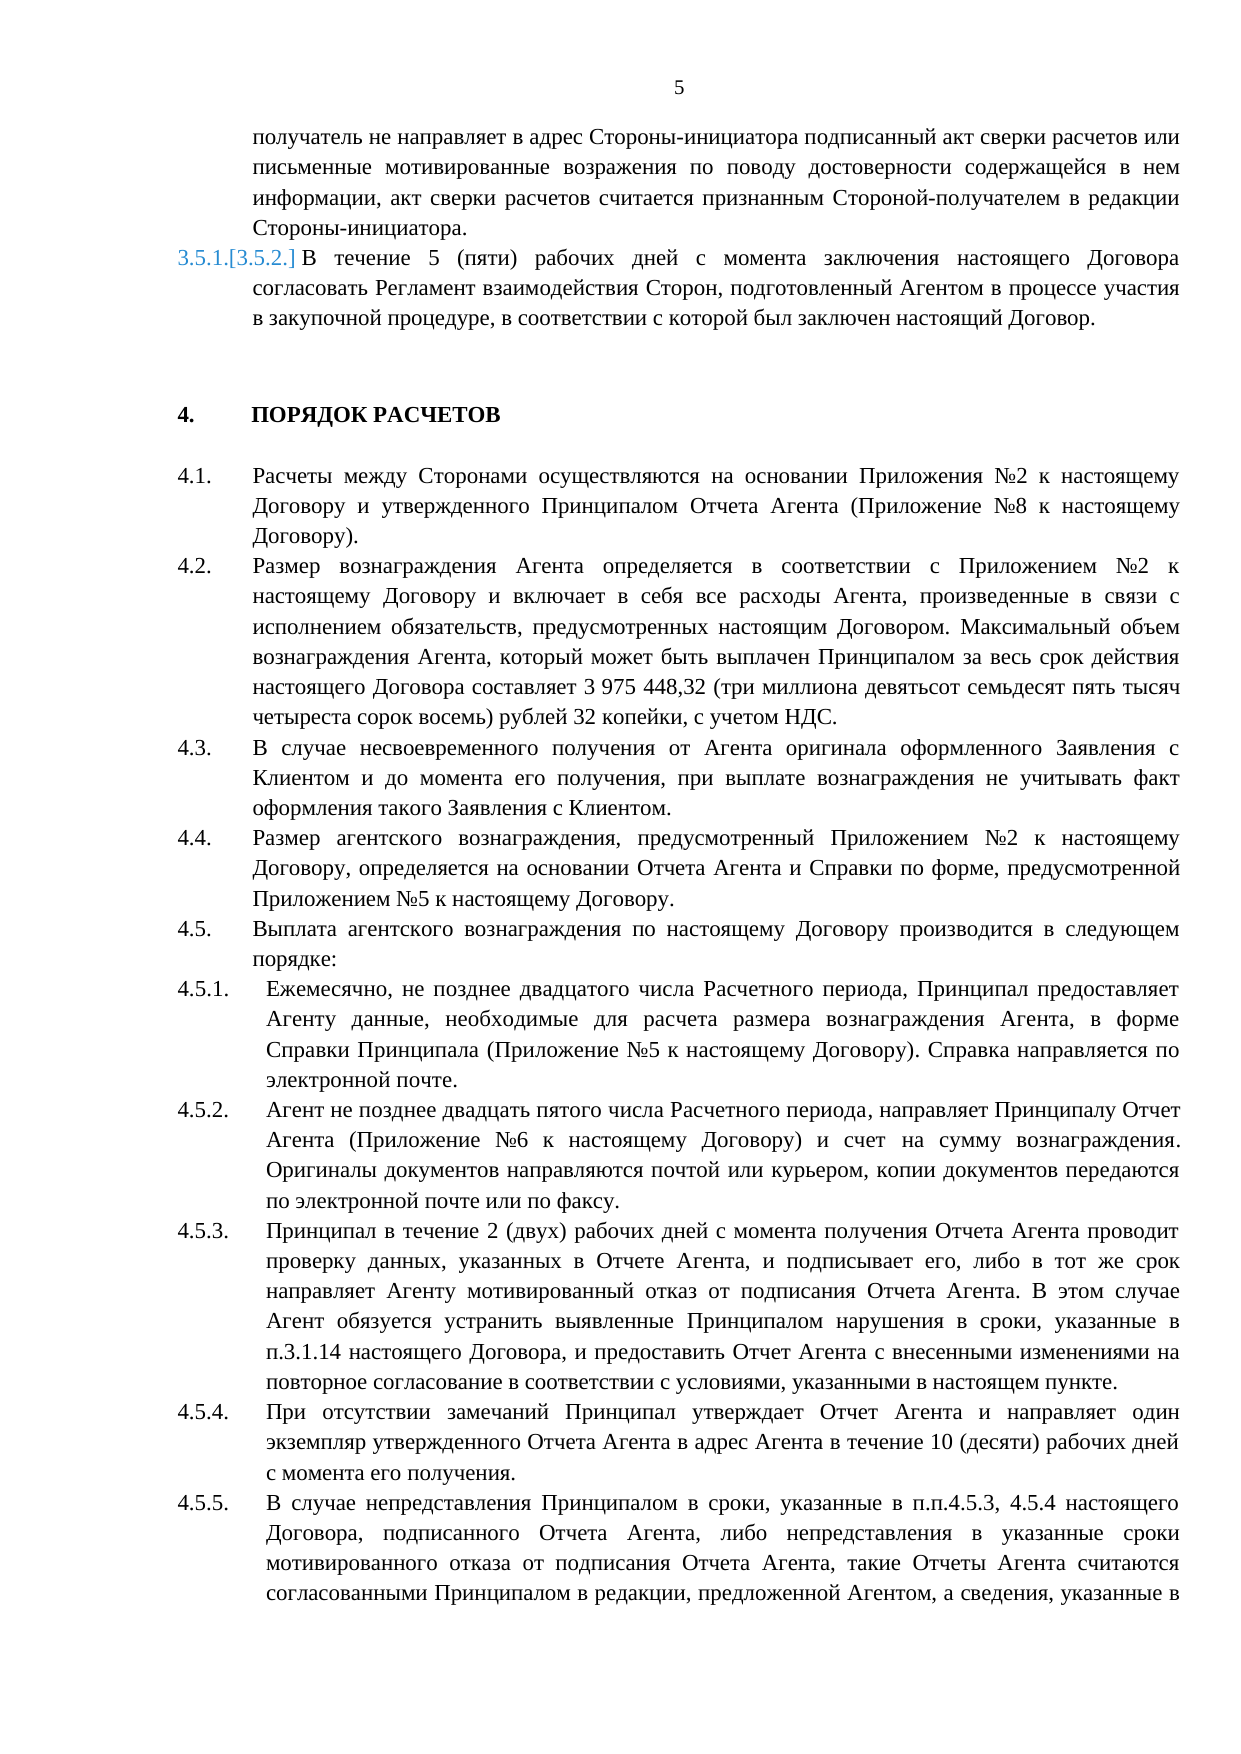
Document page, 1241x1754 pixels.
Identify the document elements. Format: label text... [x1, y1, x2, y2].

list Размер агентского вознаграждения, предусмотренный Приложением №2 к настоящему Договору, определяется на основании Отчета Агента и Справки по форме, предусмотренной Приложением №5 к настоящему Договору. [177, 824, 1181, 911]
list Ежемесячно, не позднее двадцатого числа Расчетного периода, Принципал предоставляет Агенту данные, необходимые для расчета размера вознаграждения Агента, в форме Справки Принципала (Приложение №5 к настоящему Договору). Справка направляется по электронной почте. [177, 975, 1181, 1092]
list ПОРЯДОК РАСЧЕТОВ [177, 401, 1181, 428]
list Выплата агентского вознаграждения по настоящему Договору производится в следующем порядке: [177, 915, 1181, 971]
list В случае несвоевременного получения от Агента оригинала оформленного Заявления с Клиентом и до момента его получения, при выплате вознаграждения не учитывать факт оформления такого Заявления с Клиентом. [177, 733, 1181, 820]
list Расчеты между Сторонами осуществляются на основании Приложения №2 к настоящему Договору и утвержденного Принципалом Отчета Агента (Приложение №8 к настоящему Договору). [177, 462, 1181, 548]
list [177, 123, 1181, 240]
list Принципал в течение 2 (двух) рабочих дней с момента получения Отчета Агента проводит проверку данных, указанных в Отчете Агента, и подписывает его, либо в тот же срок направляет Агенту мотивированный отказ от подписания Отчета Агента. В этом случае Агент обязуется устранить выявленные Принципалом нарушения в сроки, указанные в п.3.1.14 настоящего Договора, и предоставить Отчет Агента с внесенными изменениями на повторное согласование в соответствии с условиями, указанными в настоящем пункте. [177, 1217, 1181, 1394]
list Размер вознаграждения Агента определяется в соответствии с Приложением №2 к настоящему Договору и включает в себя все расходы Агента, произведенные в связи с исполнением обязательств, предусмотренных настоящим Договором. Максимальный объем вознаграждения Агента, который может быть выплачен Принципалом за весь срок действия настоящего Договора составляет 3 975 448,32 (три миллиона девятьсот семьдесят пять тысяч четыреста сорок восемь) рублей 32 копейки, с учетом НДС. [177, 552, 1181, 730]
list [177, 1489, 1181, 1606]
list Агент не позднее двадцать пятого числа Расчетного периода, направляет Принципалу Отчет Агента (Приложение №6 к настоящему Договору) и счет на сумму вознаграждения. Оригиналы документов направляются почтой или курьером, копии документов передаются по электронной почте или по факсу. [177, 1096, 1181, 1213]
list В течение 5 (пяти) рабочих дней с момента заключения настоящего Договора согласовать Регламент взаимодействия Сторон, подготовленный Агентом в процессе участия в закупочной процедуре, в соответствии с которой был заключен настоящий Договор. [177, 244, 1181, 331]
list При отсутствии замечаний Принципал утверждает Отчет Агента и направляет один экземпляр утвержденного Отчета Агента в адрес Агента в течение 10 (десяти) рабочих дней с момента его получения. [177, 1398, 1181, 1485]
